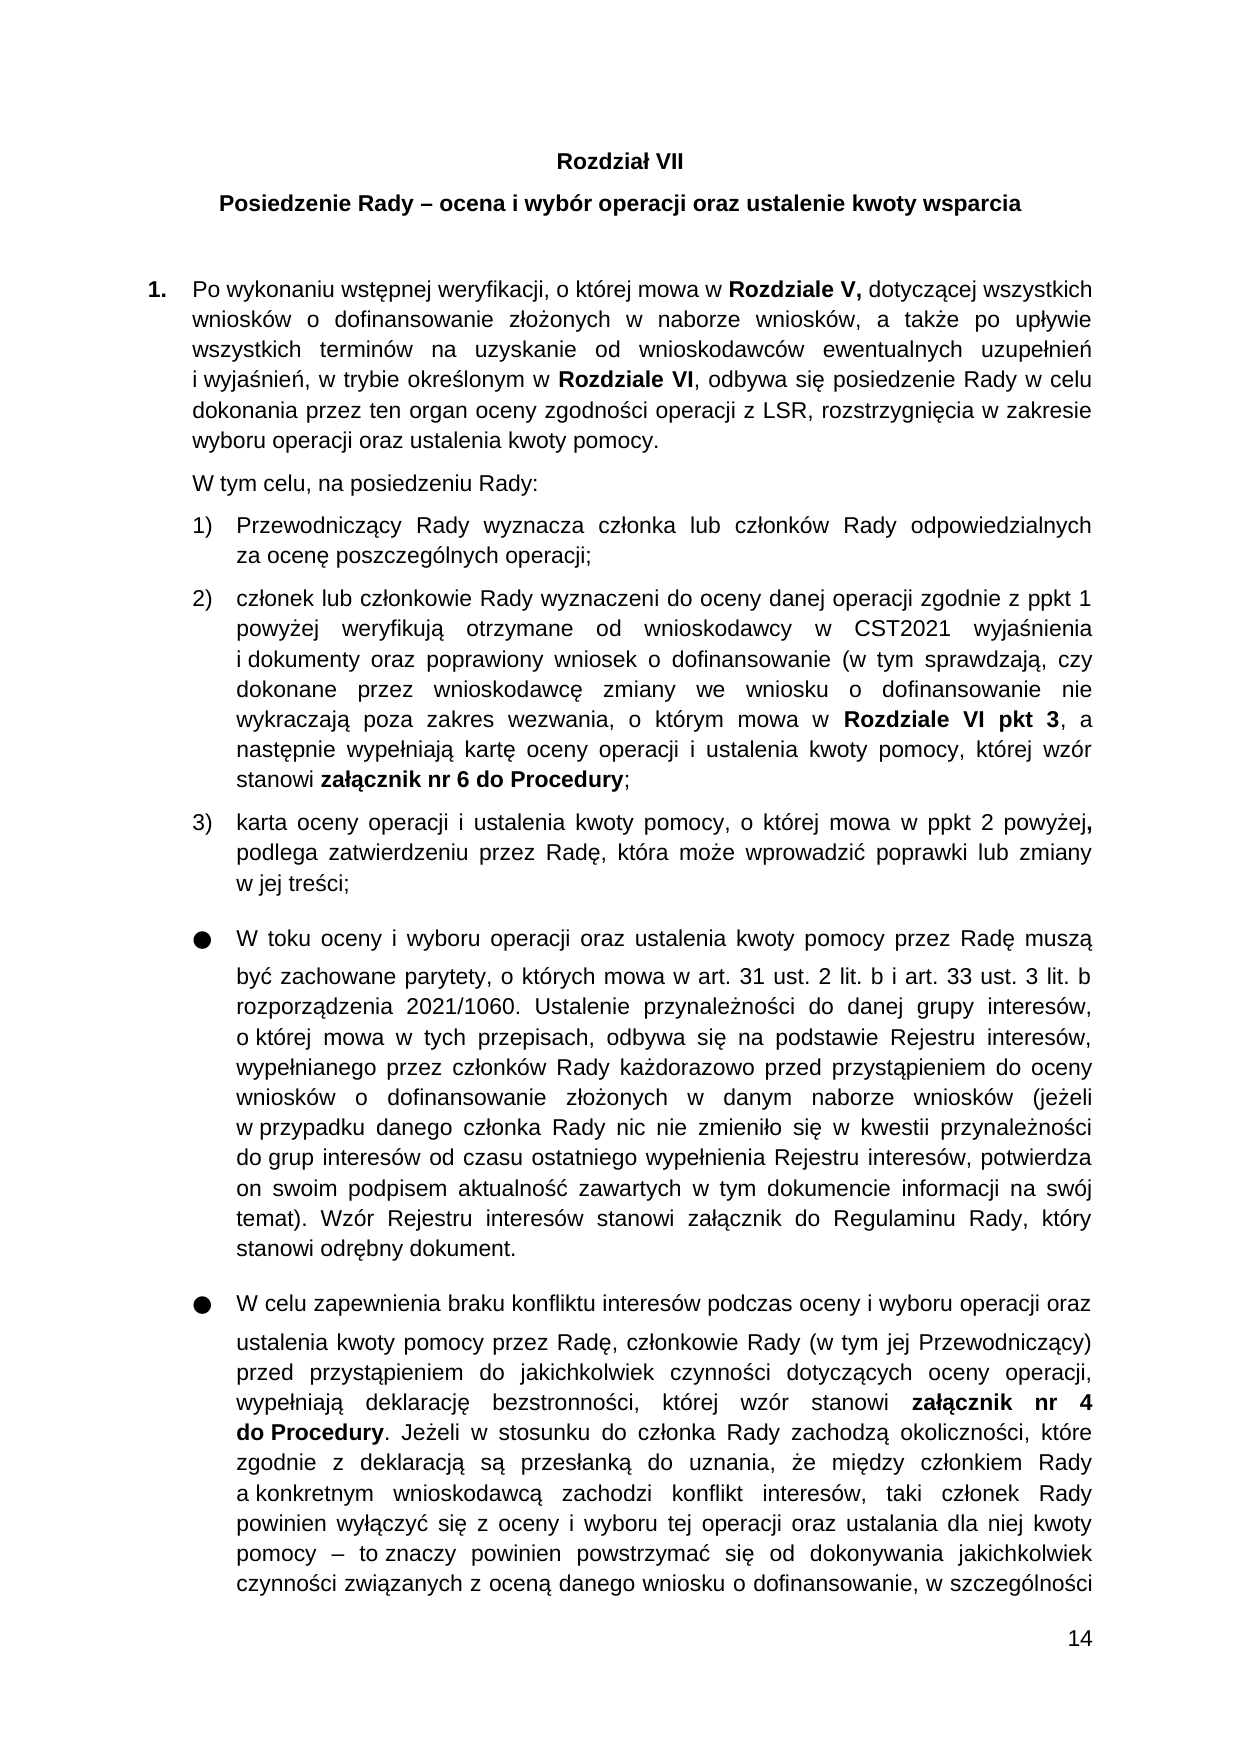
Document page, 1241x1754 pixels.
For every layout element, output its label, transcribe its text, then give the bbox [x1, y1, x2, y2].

list W toku oceny i wyboru operacji oraz ustalenia kwoty pomocy przez Radę muszą być zachowane parytety, o których mowa w art. 31 ust. 2 lit. b i art. 33 ust. 3 lit. b rozporządzenia 2021/1060. Ustalenie przynależności do danej grupy interesów, o której mowa w tych przepisach, odbywa się na podstawie Rejestru interesów, wypełnianego przez członków Rady każdorazowo przed przystąpieniem do oceny wniosków o dofinansowanie złożonych w danym naborze wniosków (jeżeli w przypadku danego członka Rady nic nie zmieniło się w kwestii przynależności do grup interesów od czasu ostatniego wypełnienia Rejestru interesów, potwierdza on swoim podpisem aktualność zawartych w tym dokumencie informacji na swój temat). Wzór Rejestru interesów stanowi załącznik do Regulaminu Rady, który stanowi odrębny dokument. [192, 912, 1093, 1261]
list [192, 1278, 1093, 1596]
text W tym celu, na posiedzeniu Rady: [192, 469, 1093, 496]
list Przewodniczący Rady wyznacza członka lub członków Rady odpowiedzialnych za ocenę poszczególnych operacji; [192, 512, 1093, 569]
text Posiedzenie Rady – ocena i wybór operacji oraz ustalenie kwoty wsparcia [148, 190, 1093, 217]
list Po wykonaniu wstępnej weryfikacji, o której mowa w Rozdziale V, dotyczącej wszystkich wniosków o dofinansowanie złożonych w naborze wniosków, a także po upływie wszystkich terminów na uzyskanie od wnioskodawców ewentualnych uzupełnień i wyjaśnień, w trybie określonym w Rozdziale VI, odbywa się posiedzenie Rady w celu dokonania przez ten organ oceny zgodności operacji z LSR, rozstrzygnięcia w zakresie wyboru operacji oraz ustalenia kwoty pomocy. [148, 276, 1093, 453]
text Rozdział VII [148, 148, 1093, 174]
list członek lub członkowie Rady wyznaczeni do oceny danej operacji zgodnie z ppkt 1 powyżej weryfikują otrzymane od wnioskodawcy w CST2021 wyjaśnienia i dokumenty oraz poprawiony wniosek o dofinansowanie (w tym sprawdzają, czy dokonane przez wnioskodawcę zmiany we wniosku o dofinansowanie nie wykraczają poza zakres wezwania, o którym mowa w Rozdziale VI pkt 3, a następnie wypełniają kartę oceny operacji i ustalenia kwoty pomocy, której wzór stanowi załącznik nr 6 do Procedury; [192, 585, 1093, 793]
list karta oceny operacji i ustalenia kwoty pomocy, o której mowa w ppkt 2 powyżej, podlega zatwierdzeniu przez Radę, która może wprowadzić poprawki lub zmiany w jej treści; [192, 809, 1093, 896]
